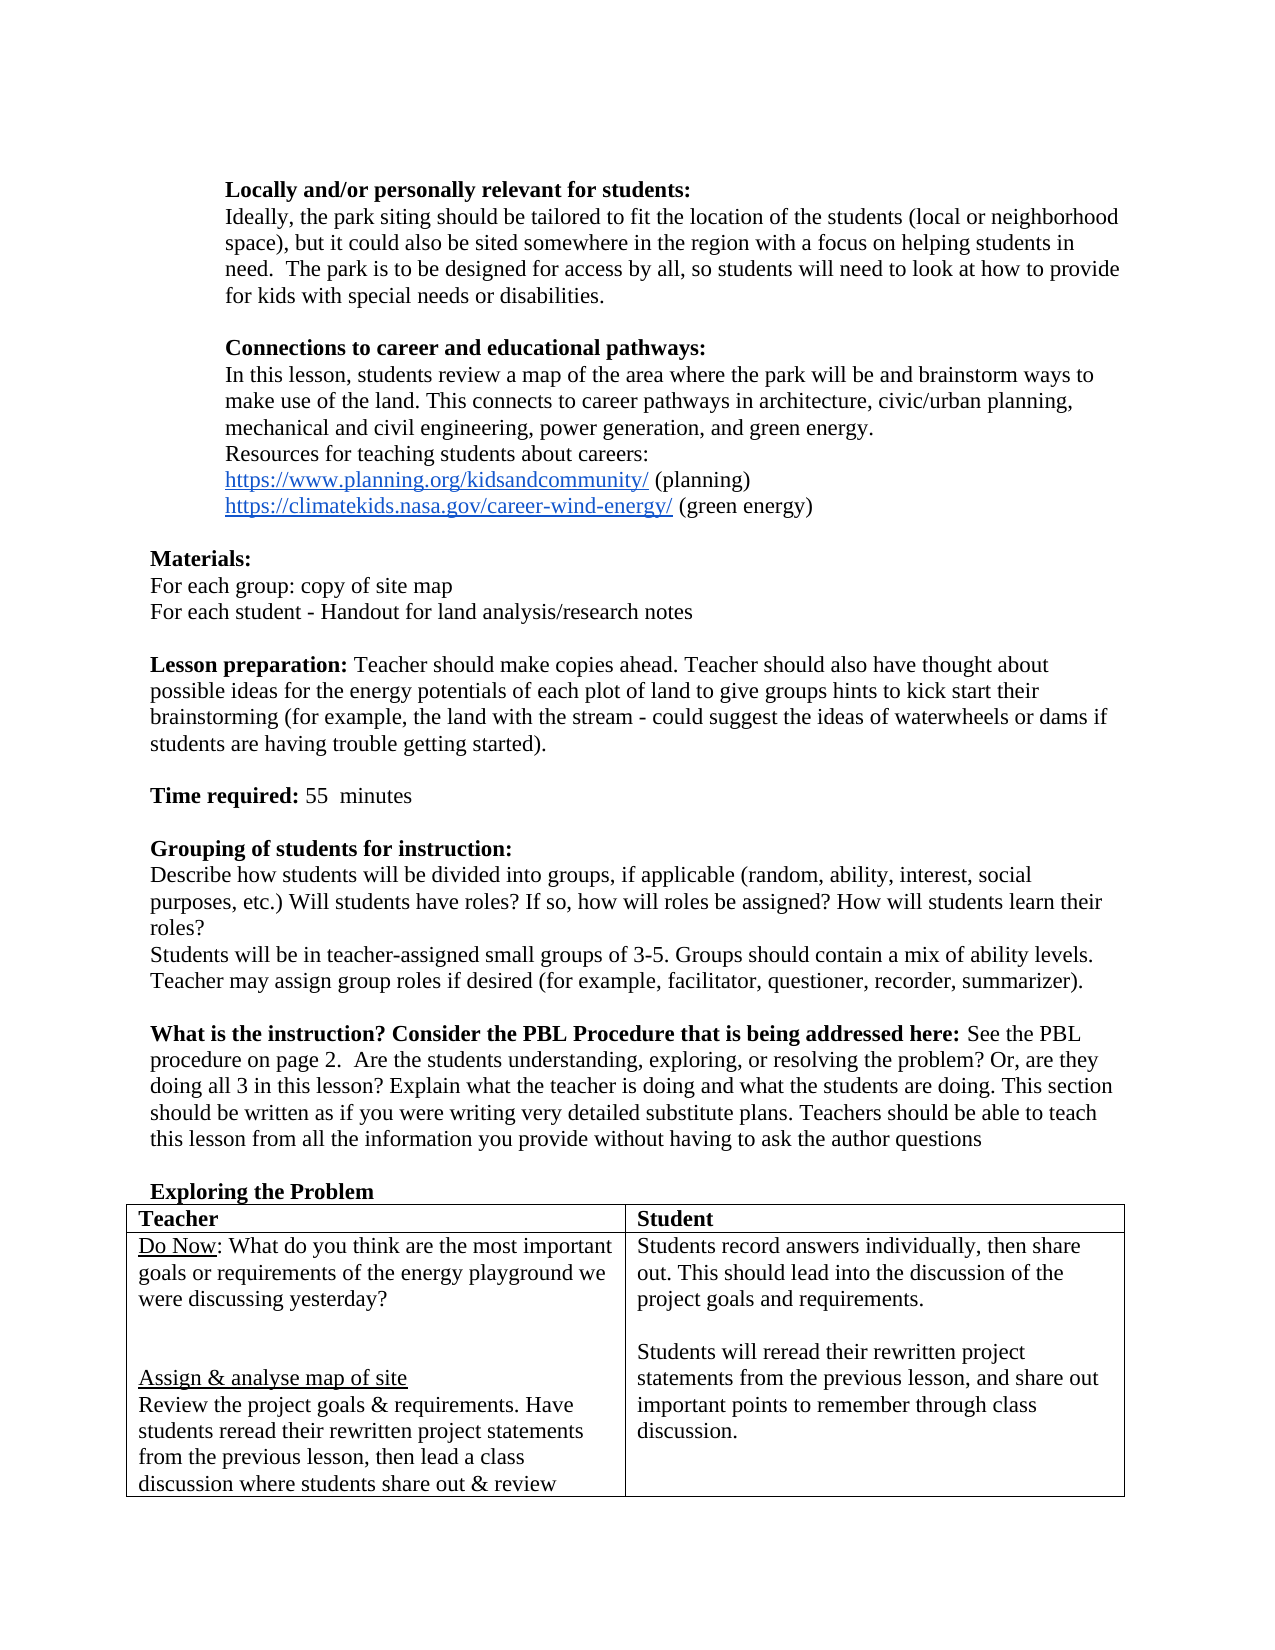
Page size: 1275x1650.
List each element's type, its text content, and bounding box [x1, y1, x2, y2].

text Locally and/or personally relevant for students: [225, 176, 1125, 203]
table_header Student [626, 1205, 1124, 1232]
table_header Teacher [127, 1205, 625, 1232]
text Ideally, the park siting should be tailored to fit the location of the students (local or neighborhood space), but it could also be sited somewhere in the region with a focus on helping students in need. The park is to be designed for access by all, so students will need to look at how to provide for kids with special needs or disabilities. [225, 203, 1125, 308]
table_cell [626, 1233, 1124, 1496]
text Resources for teaching students about careers: [225, 440, 1125, 466]
text In this lesson, students review a map of the area where the park will be and brainstorm ways to make use of the land. This connects to career pathways in architecture, civic/urban planning, mechanical and civil engineering, power generation, and green energy. [225, 361, 1125, 440]
text Connections to career and educational pathways: [225, 334, 1125, 361]
text Time required: 55 minutes [150, 782, 1125, 809]
text https://climatekids.nasa.gov/career-wind-energy/ (green energy) [225, 493, 1125, 519]
text Lesson preparation: Teacher should make copies ahead. Teacher should also have thought about possible ideas for the energy potentials of each plot of land to give groups hints to kick start their brainstorming (for example, the land with the stream - could suggest the ideas of waterwheels or dams if students are having trouble getting started). [150, 651, 1125, 756]
text Exploring the Problem [150, 1178, 1125, 1204]
text For each student - Handout for land analysis/research notes [150, 598, 1125, 624]
text For each group: copy of site map [150, 572, 1125, 598]
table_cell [127, 1233, 625, 1496]
text Materials: [150, 545, 1125, 572]
text Grouping of students for instruction: [150, 835, 1125, 862]
text Students will be in teacher-assigned small groups of 3-5. Groups should contain a mix of ability levels. Teacher may assign group roles if desired (for example, facilitator, questioner, recorder, summarizer). [150, 941, 1125, 993]
text Describe how students will be divided into groups, if applicable (random, ability, interest, social purposes, etc.) Will students have roles? If so, how will roles be assigned? How will students learn their roles? [150, 862, 1125, 941]
text What is the instruction? Consider the PBL Procedure that is being addressed here: See the PBL procedure on page 2. Are the students understanding, exploring, or resolving the problem? Or, are they doing all 3 in this lesson? Explain what the teacher is doing and what the students are doing. This section should be written as if you were writing very detailed substitute plans. Teachers should be able to teach this lesson from all the information you provide without having to ask the author questions [150, 1020, 1125, 1151]
text https://www.planning.org/kidsandcommunity/ (planning) [225, 466, 1125, 493]
